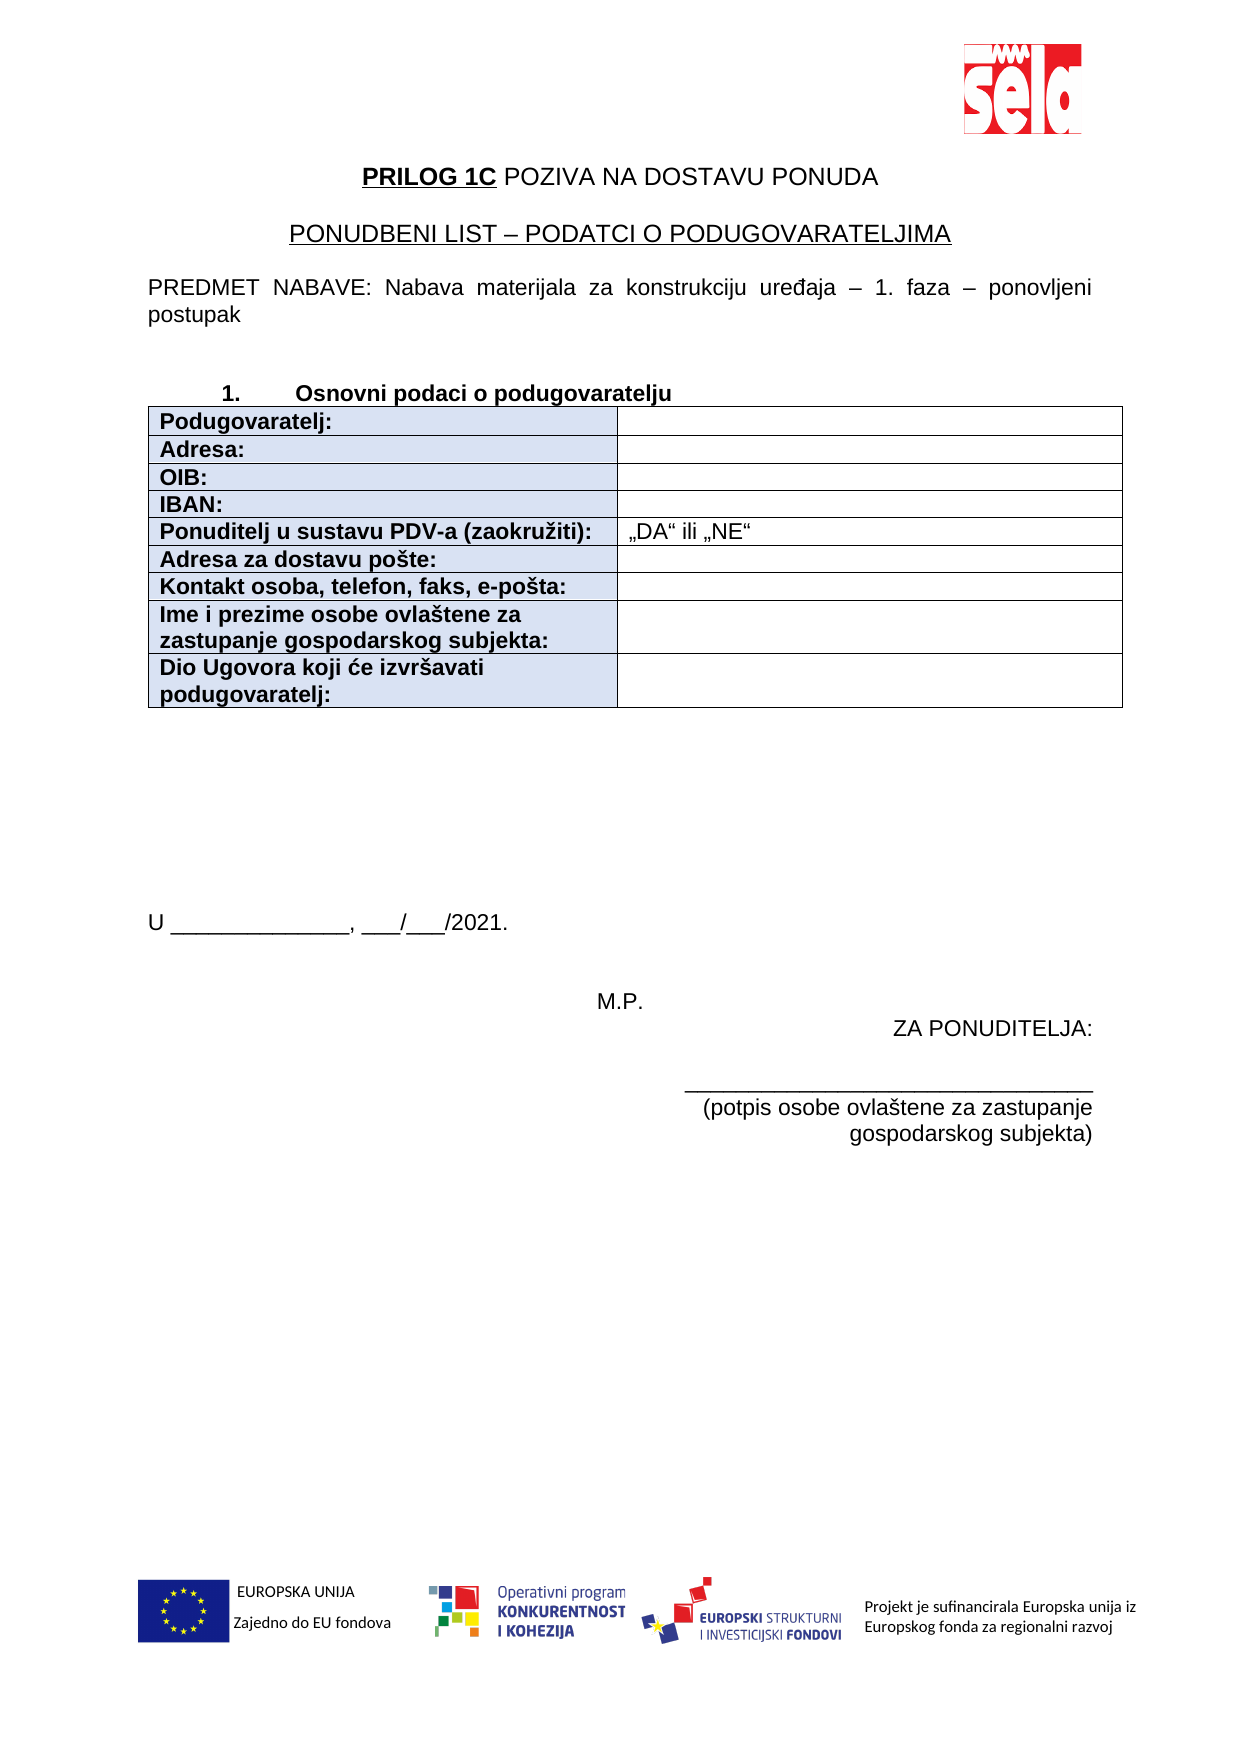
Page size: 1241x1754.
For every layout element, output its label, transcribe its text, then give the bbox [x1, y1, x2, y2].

text PRILOG 1C POZIVA NA DOSTAVU PONUDA [148, 162, 1093, 190]
table_cell Adresa: [149, 436, 617, 462]
list Osnovni podaci o podugovaratelju [221, 380, 1093, 406]
picture [641, 1577, 841, 1644]
table_header Podugovaratelj: [149, 407, 617, 435]
table_cell [618, 654, 1122, 707]
table_cell [618, 573, 1122, 599]
table_cell Kontakt osoba, telefon, faks, e-pošta: [149, 573, 617, 599]
picture [428, 1586, 625, 1639]
text PREDMET NABAVE: Nabava materijala za konstrukciju uređaja – 1. faza – ponovljeni postupak [148, 274, 1093, 327]
table_header [618, 407, 1122, 435]
text ________________________________ [148, 1067, 1093, 1094]
table_cell Ponuditelj u sustavu PDV-a (zaokružiti): [149, 518, 617, 545]
table_cell Adresa za dostavu pošte: [149, 546, 617, 572]
table_cell Ime i prezime osobe ovlaštene za zastupanje gospodarskog subjekta: [149, 601, 617, 653]
table_cell [618, 601, 1122, 653]
text (potpis osobe ovlaštene za zastupanje gospodarskog subjekta) [148, 1094, 1093, 1146]
text U ______________, ___/___/2021. [148, 909, 1093, 936]
table_cell „DA“ ili „NE“ [618, 518, 1122, 545]
text M.P. [148, 988, 1093, 1015]
table_cell OIB: [149, 464, 617, 490]
table_cell [618, 436, 1122, 462]
table_cell [618, 546, 1122, 572]
picture [136, 1579, 231, 1644]
table_cell IBAN: [149, 491, 617, 517]
picture [964, 44, 1082, 134]
table_cell Dio Ugovora koji će izvršavati podugovaratelj: [149, 654, 617, 707]
table_cell [618, 464, 1122, 490]
table_cell [618, 491, 1122, 517]
text ZA PONUDITELJA: [148, 1015, 1093, 1041]
text PONUDBENI LIST – PODATCI O PODUGOVARATELJIMA [148, 219, 1093, 248]
